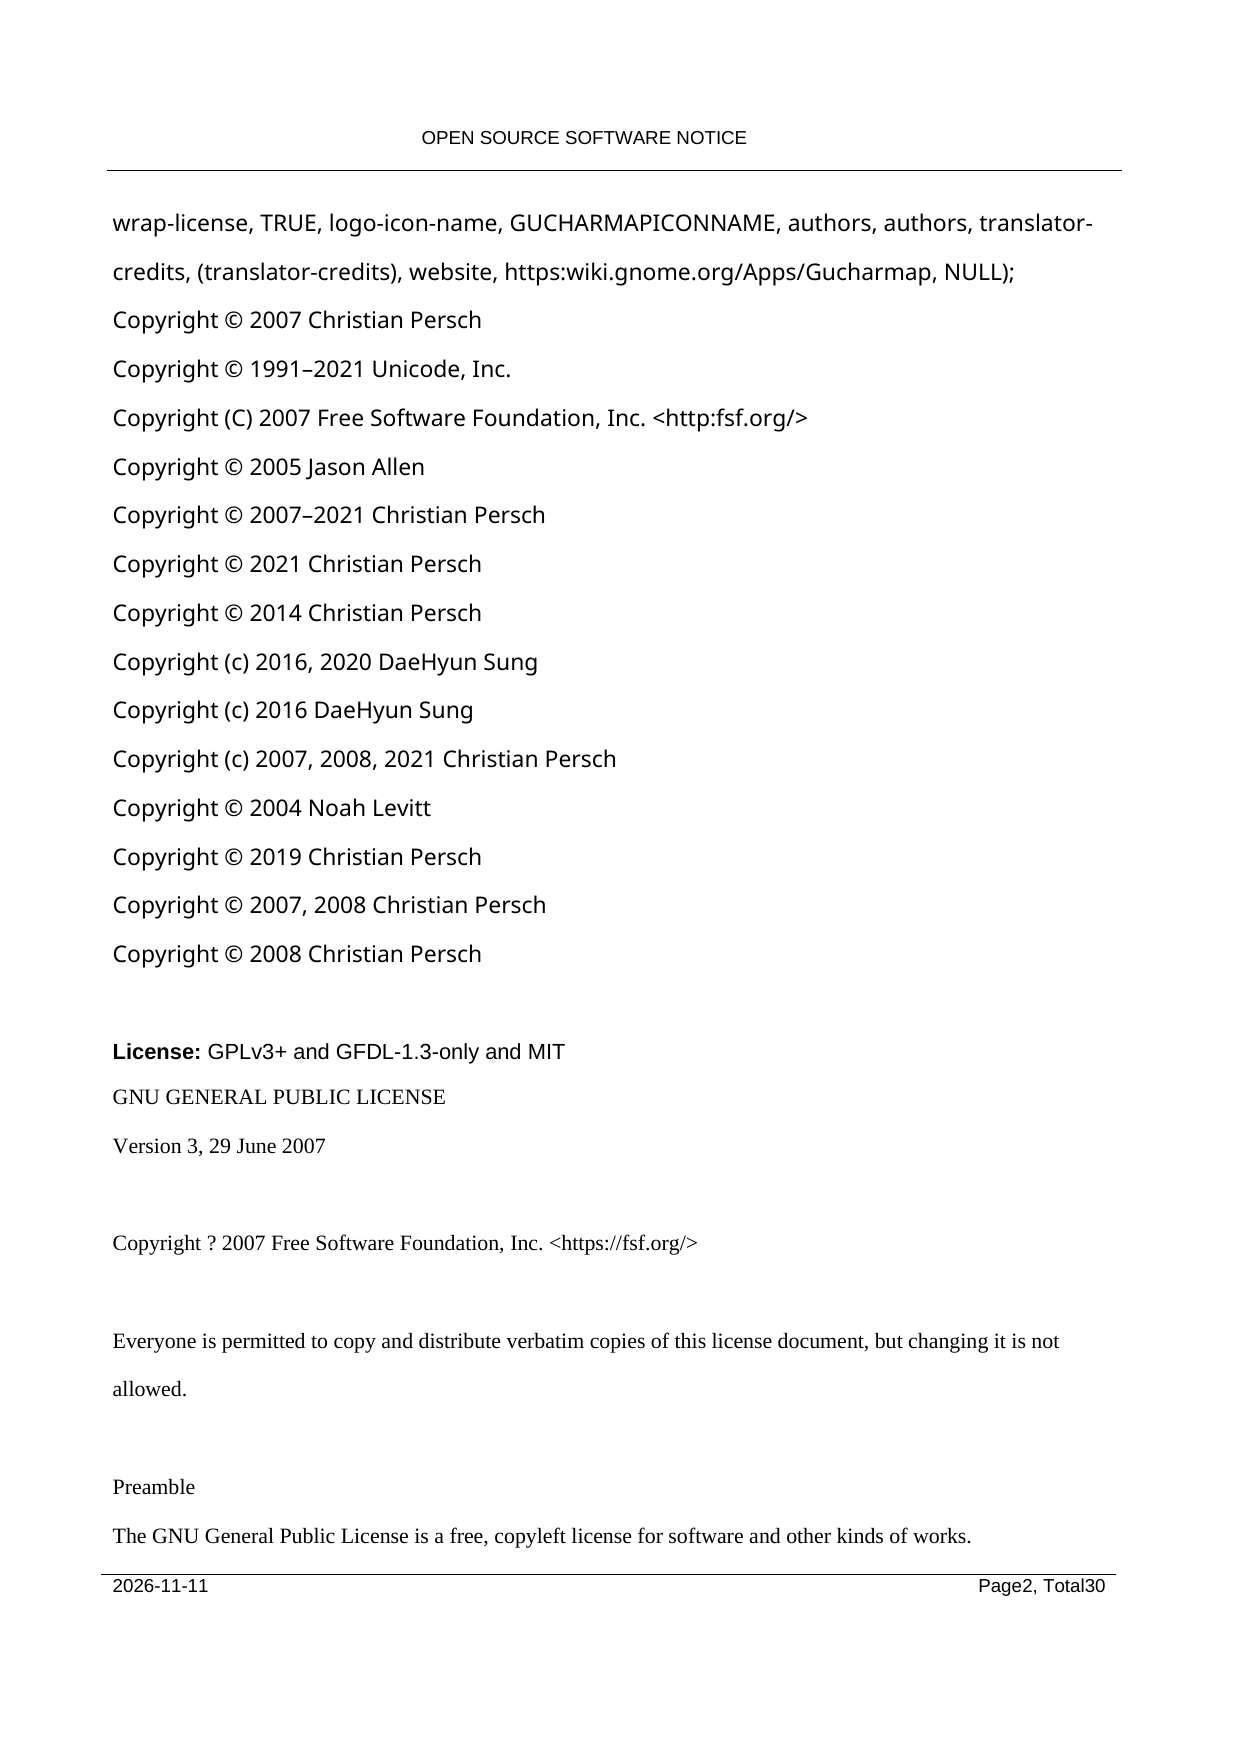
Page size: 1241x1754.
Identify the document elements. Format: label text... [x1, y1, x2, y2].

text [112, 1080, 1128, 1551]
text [112, 206, 1128, 1019]
text License: GPLv3+ and GFDL-1.3-only and MIT [112, 1035, 1128, 1068]
